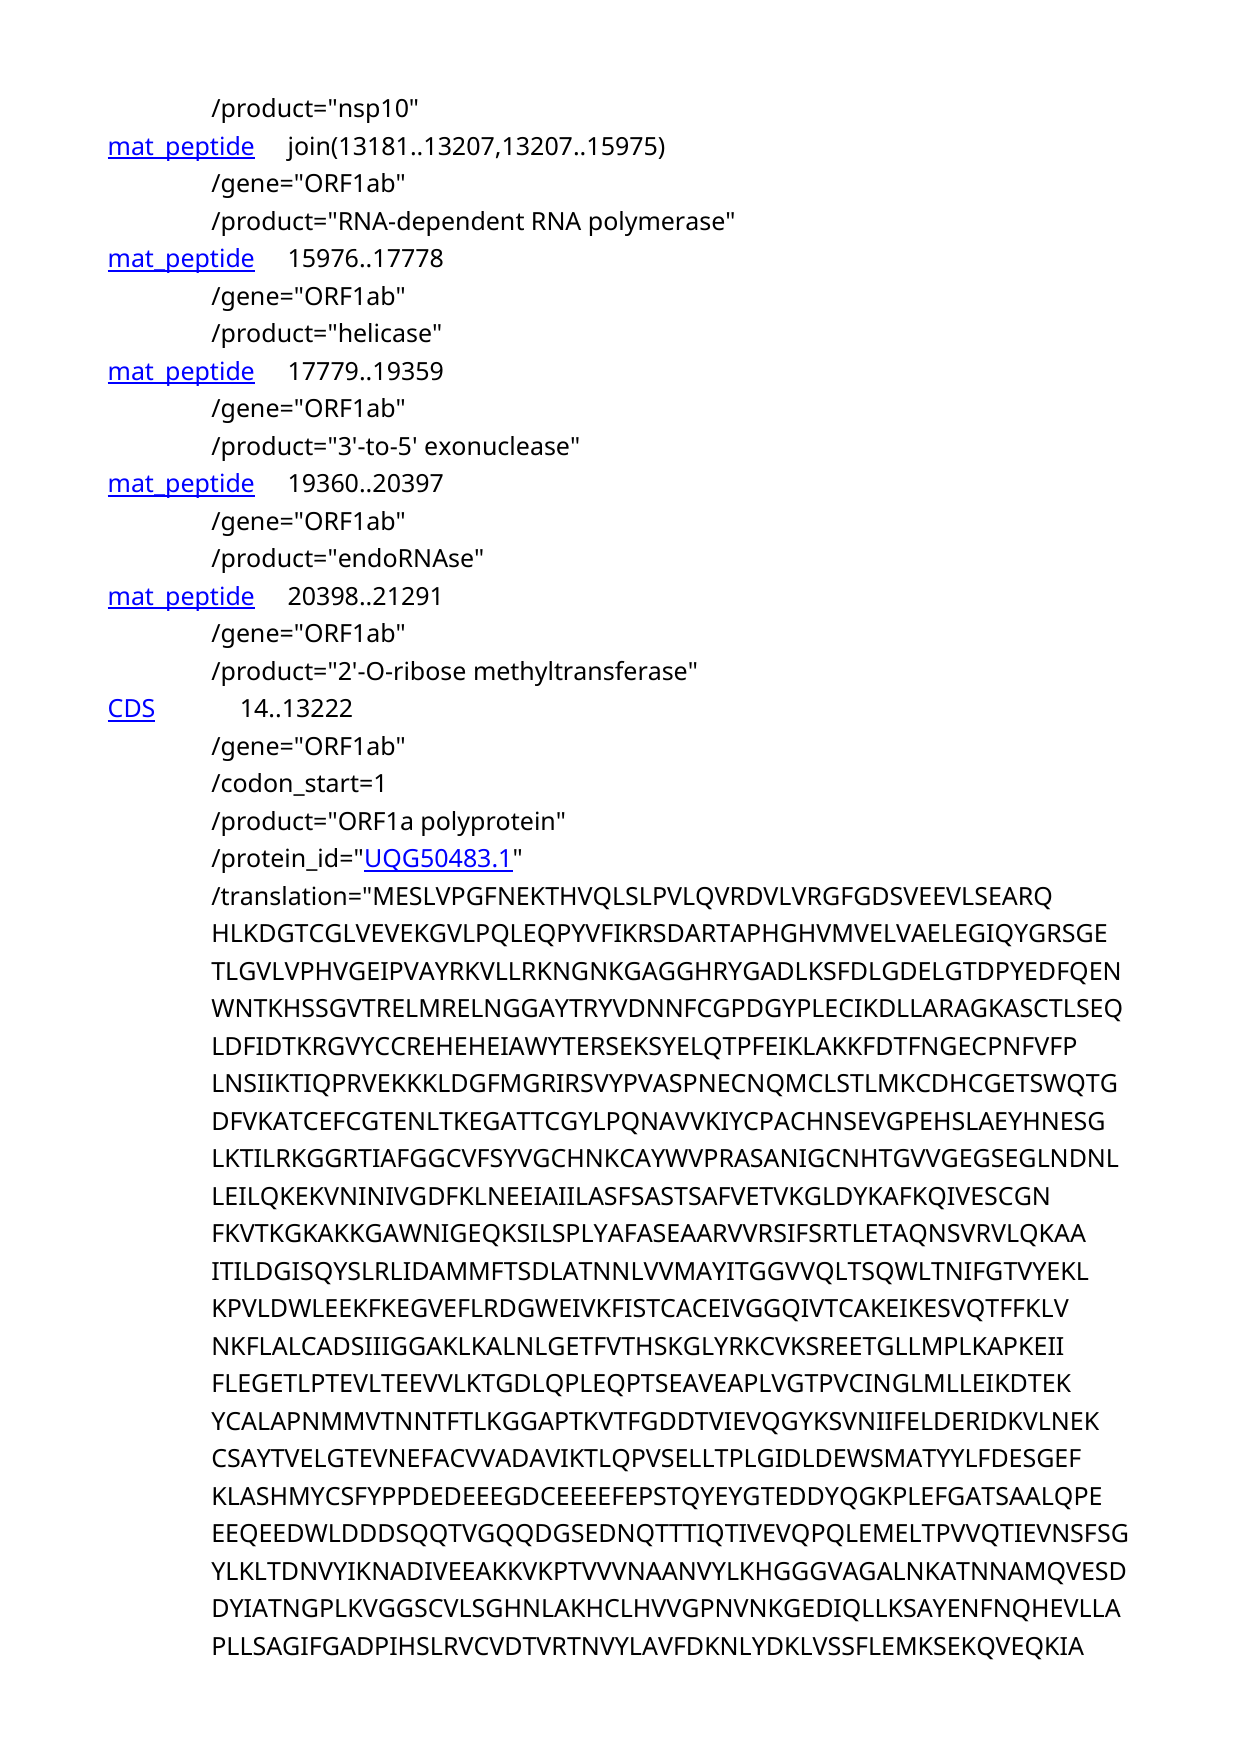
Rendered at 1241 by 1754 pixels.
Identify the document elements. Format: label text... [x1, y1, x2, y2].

text /codon_start=1 [75, 764, 1165, 802]
text LKTILRKGGRTIAFGGCVFSYVGCHNKCAYWVPRASANIGCNHTGVVGEGSEGLNDNL [75, 1139, 1165, 1177]
text NKFLALCADSIIIGGAKLKALNLGETFVTHSKGLYRKCVKSREETGLLMPLKAPKEII [75, 1327, 1165, 1364]
text /gene="ORF1ab" [75, 277, 1165, 314]
text /gene="ORF1ab" [75, 389, 1165, 427]
text /product="3'-to-5' exonuclease" [75, 427, 1165, 464]
text /product="nsp10" [75, 89, 1165, 127]
text ITILDGISQYSLRLIDAMMFTSDLATNNLVVMAYITGGVVQLTSQWLTNIFGTVYEKL [75, 1252, 1165, 1289]
text /gene="ORF1ab" [75, 614, 1165, 652]
text mat_peptide 19360..20397 [75, 464, 1165, 502]
text DYIATNGPLKVGGSCVLSGHNLAKHCLHVVGPNVNKGEDIQLLKSAYENFNQHEVLLA [75, 1589, 1165, 1627]
text CDS 14..13222 [75, 689, 1165, 727]
text mat_peptide 17779..19359 [75, 352, 1165, 389]
text /product="2'-O-ribose methyltransferase" [75, 652, 1165, 689]
text mat_peptide 20398..21291 [75, 577, 1165, 614]
text mat_peptide join(13181..13207,13207..15975) [75, 127, 1165, 164]
text LDFIDTKRGVYCCREHEHEIAWYTERSEKSYELQTPFEIKLAKKFDTFNGECPNFVFP [75, 1027, 1165, 1064]
text PLLSAGIFGADPIHSLRVCVDTVRTNVYLAVFDKNLYDKLVSSFLEMKSEKQVEQKIA [75, 1627, 1165, 1664]
text TLGVLVPHVGEIPVAYRKVLLRKNGNKGAGGHRYGADLKSFDLGDELGTDPYEDFQEN [75, 952, 1165, 989]
text mat_peptide 15976..17778 [75, 239, 1165, 277]
text YLKLTDNVYIKNADIVEEAKKVKPTVVVNAANVYLKHGGGVAGALNKATNNAMQVESD [75, 1552, 1165, 1589]
text WNTKHSSGVTRELMRELNGGAYTRYVDNNFCGPDGYPLECIKDLLARAGKASCTLSEQ [75, 989, 1165, 1027]
text /translation="MESLVPGFNEKTHVQLSLPVLQVRDVLVRGFGDSVEEVLSEARQ [75, 877, 1165, 914]
text KLASHMYCSFYPPDEDEEEGDCEEEEFEPSTQYEYGTEDDYQGKPLEFGATSAALQPE [75, 1477, 1165, 1514]
text EEQEEDWLDDDSQQTVGQQDGSEDNQTTTIQTIVEVQPQLEMELTPVVQTIEVNSFSG [75, 1514, 1165, 1552]
text LNSIIKTIQPRVEKKKLDGFMGRIRSVYPVASPNECNQMCLSTLMKCDHCGETSWQTG [75, 1064, 1165, 1102]
text YCALAPNMMVTNNTFTLKGGAPTKVTFGDDTVIEVQGYKSVNIIFELDERIDKVLNEK [75, 1402, 1165, 1439]
text LEILQKEKVNINIVGDFKLNEEIAIILASFSASTSAFVETVKGLDYKAFKQIVESCGN [75, 1177, 1165, 1214]
text /product="helicase" [75, 314, 1165, 352]
text FLEGETLPTEVLTEEVVLKTGDLQPLEQPTSEAVEAPLVGTPVCINGLMLLEIKDTEK [75, 1364, 1165, 1402]
text /gene="ORF1ab" [75, 727, 1165, 764]
text /product="ORF1a polyprotein" [75, 802, 1165, 839]
text HLKDGTCGLVEVEKGVLPQLEQPYVFIKRSDARTAPHGHVMVELVAELEGIQYGRSGE [75, 914, 1165, 952]
text /protein_id="UQG50483.1" [75, 839, 1165, 877]
text CSAYTVELGTEVNEFACVVADAVIKTLQPVSELLTPLGIDLDEWSMATYYLFDESGEF [75, 1439, 1165, 1477]
text /gene="ORF1ab" [75, 164, 1165, 202]
text /gene="ORF1ab" [75, 502, 1165, 539]
text DFVKATCEFCGTENLTKEGATTCGYLPQNAVVKIYCPACHNSEVGPEHSLAEYHNESG [75, 1102, 1165, 1139]
text KPVLDWLEEKFKEGVEFLRDGWEIVKFISTCACEIVGGQIVTCAKEIKESVQTFFKLV [75, 1289, 1165, 1327]
text FKVTKGKAKKGAWNIGEQKSILSPLYAFASEAARVVRSIFSRTLETAQNSVRVLQKAA [75, 1214, 1165, 1252]
text /product="RNA-dependent RNA polymerase" [75, 202, 1165, 239]
text /product="endoRNAse" [75, 539, 1165, 577]
